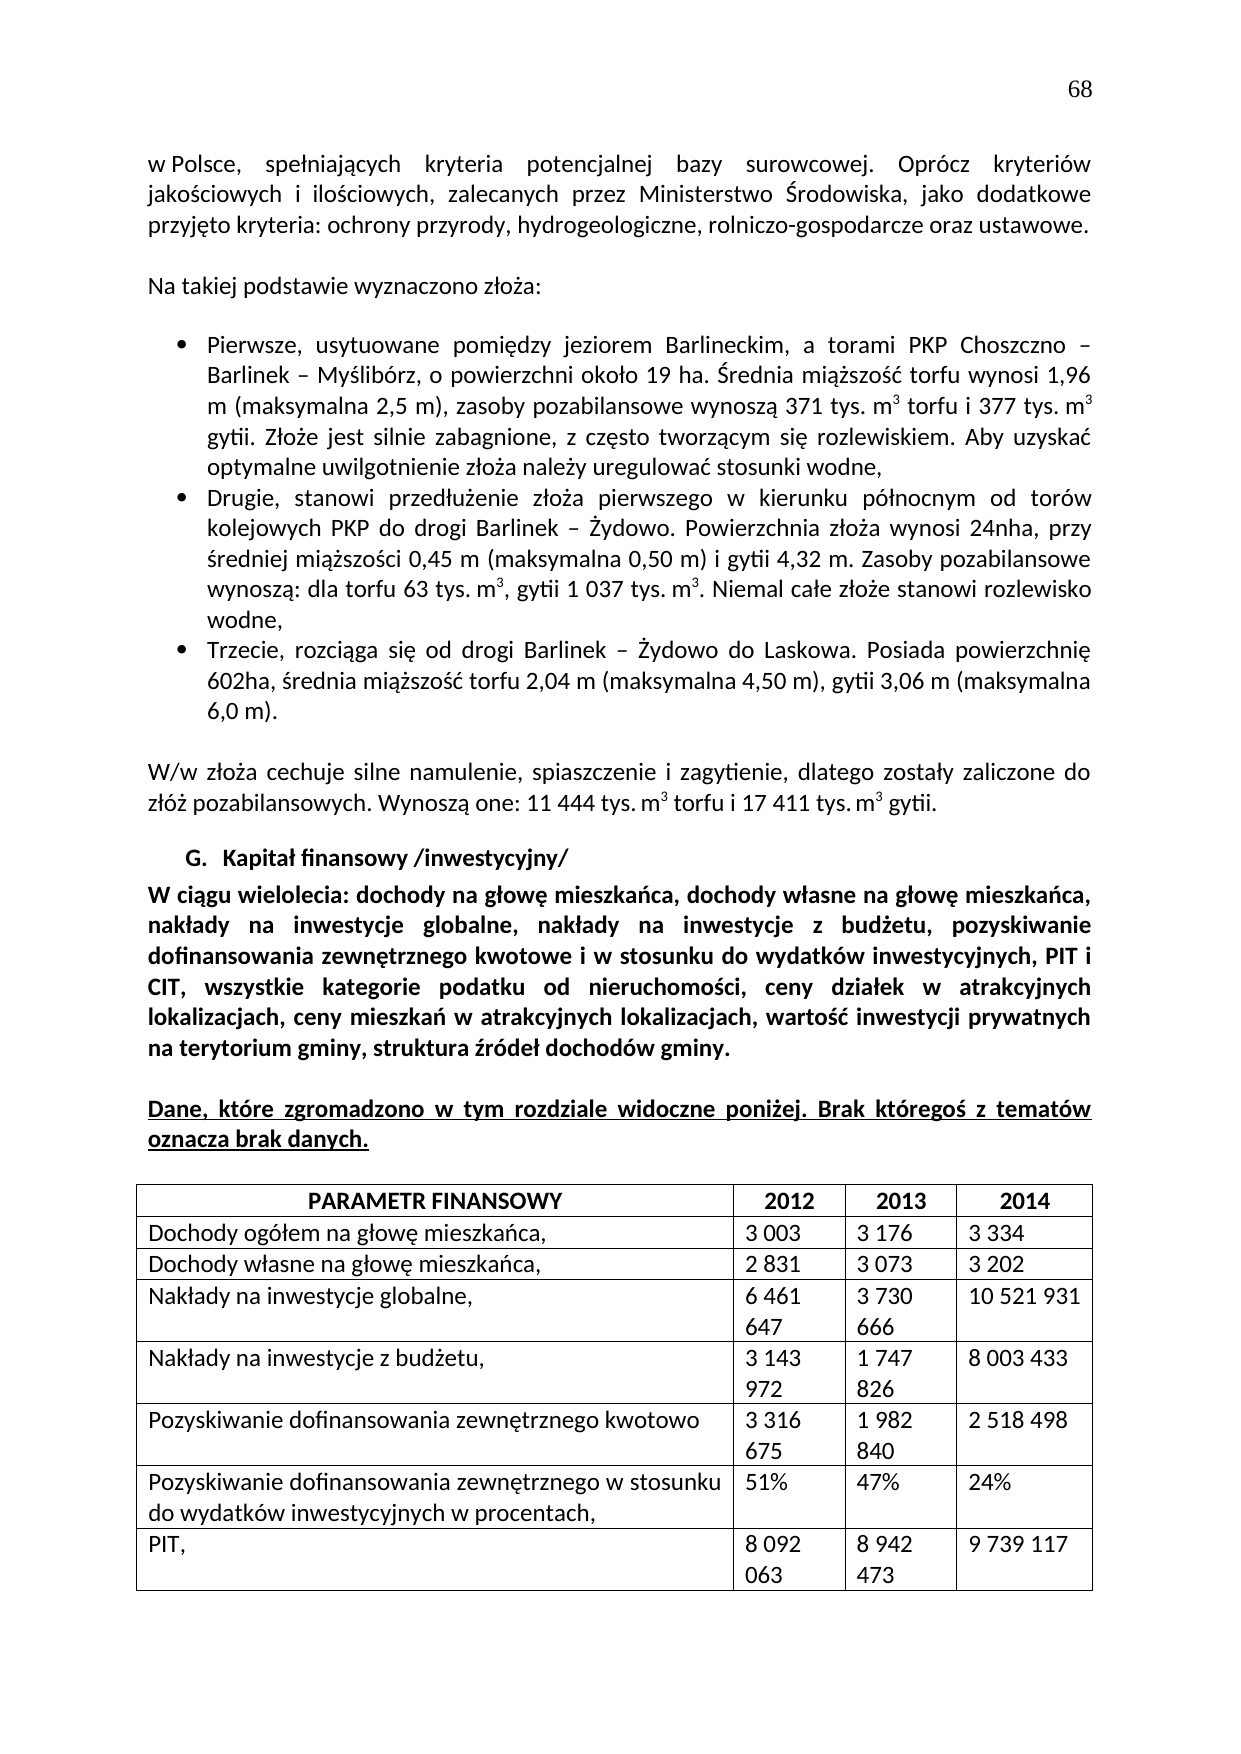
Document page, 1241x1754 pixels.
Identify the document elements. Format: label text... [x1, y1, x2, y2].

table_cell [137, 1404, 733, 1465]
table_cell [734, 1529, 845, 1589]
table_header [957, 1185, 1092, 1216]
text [148, 148, 1092, 239]
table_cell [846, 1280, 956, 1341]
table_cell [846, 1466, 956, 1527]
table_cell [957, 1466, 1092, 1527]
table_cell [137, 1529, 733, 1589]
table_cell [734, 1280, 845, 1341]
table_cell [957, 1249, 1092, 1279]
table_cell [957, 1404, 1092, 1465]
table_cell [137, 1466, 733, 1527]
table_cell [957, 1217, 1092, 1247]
text W/w złoża cechuje silne namulenie, spiaszczenie i zagytienie, dlatego zostały zaliczone do złóż pozabilansowych. Wynoszą one: 11 444 tys. m3 torfu i 17 411 tys. m3 gytii. [148, 756, 1092, 817]
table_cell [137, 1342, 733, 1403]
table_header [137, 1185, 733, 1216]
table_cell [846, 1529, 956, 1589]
list Drugie, stanowi przedłużenie złoża pierwszego w kierunku północnym od torów kolejowych PKP do drogi Barlinek – Żydowo. Powierzchnia złoża wynosi 24nha, przy średniej miąższości 0,45 m (maksymalna 0,50 m) i gytii 4,32 m. Zasoby pozabilansowe wynoszą: dla torfu 63 tys. m3, gytii 1 037 tys. m3. Niemal całe złoże stanowi rozlewisko wodne, [177, 482, 1092, 634]
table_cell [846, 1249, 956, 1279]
subtitle Kapitał finansowy /inwestycyjny/ [185, 842, 1092, 873]
text Dane, które zgromadzono w tym rozdziale widoczne poniżej. Brak któregoś z tematów oznacza brak danych. [148, 1093, 1092, 1119]
list Pierwsze, usytuowane pomiędzy jeziorem Barlineckim, a torami PKP Choszczno – Barlinek – Myślibórz, o powierzchni około 19 ha. Średnia miąższość torfu wynosi 1,96 m (maksymalna 2,5 m), zasoby pozabilansowe wynoszą 371 tys. m3 torfu i 377 tys. m3 gytii. Złoże jest silnie zabagnione, z często tworzącym się rozlewiskiem. Aby uzyskać optymalne uwilgotnienie złoża należy uregulować stosunki wodne, [177, 329, 1092, 482]
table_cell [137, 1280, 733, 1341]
list Trzecie, rozciąga się od drogi Barlinek – Żydowo do Laskowa. Posiada powierzchnię 602ha, średnia miąższość torfu 2,04 m (maksymalna 4,50 m), gytii 3,06 m (maksymalna 6,0 m). [177, 634, 1092, 726]
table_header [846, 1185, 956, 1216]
text Na takiej podstawie wyznaczono złoża: [148, 270, 1092, 300]
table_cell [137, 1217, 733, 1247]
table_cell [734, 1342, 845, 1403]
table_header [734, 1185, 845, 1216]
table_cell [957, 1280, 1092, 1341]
text Dane, które zgromadzono w tym rozdziale widoczne poniżej. Brak któregoś z tematów oznacza brak danych. [148, 1120, 1092, 1154]
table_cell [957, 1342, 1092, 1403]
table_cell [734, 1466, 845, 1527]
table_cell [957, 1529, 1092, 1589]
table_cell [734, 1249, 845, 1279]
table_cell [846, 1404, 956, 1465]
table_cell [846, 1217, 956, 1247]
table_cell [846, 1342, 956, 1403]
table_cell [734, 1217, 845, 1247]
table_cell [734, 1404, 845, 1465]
text W ciągu wielolecia: dochody na głowę mieszkańca, dochody własne na głowę mieszkańca, nakłady na inwestycje globalne, nakłady na inwestycje z budżetu, pozyskiwanie dofinansowania zewnętrznego kwotowe i w stosunku do wydatków inwestycyjnych, PIT i CIT, wszystkie kategorie podatku od nieruchomości, ceny działek w atrakcyjnych lokalizacjach, ceny mieszkań w atrakcyjnych lokalizacjach, wartość inwestycji prywatnych na terytorium gminy, struktura źródeł dochodów gminy. [148, 879, 1092, 1062]
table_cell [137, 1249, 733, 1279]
